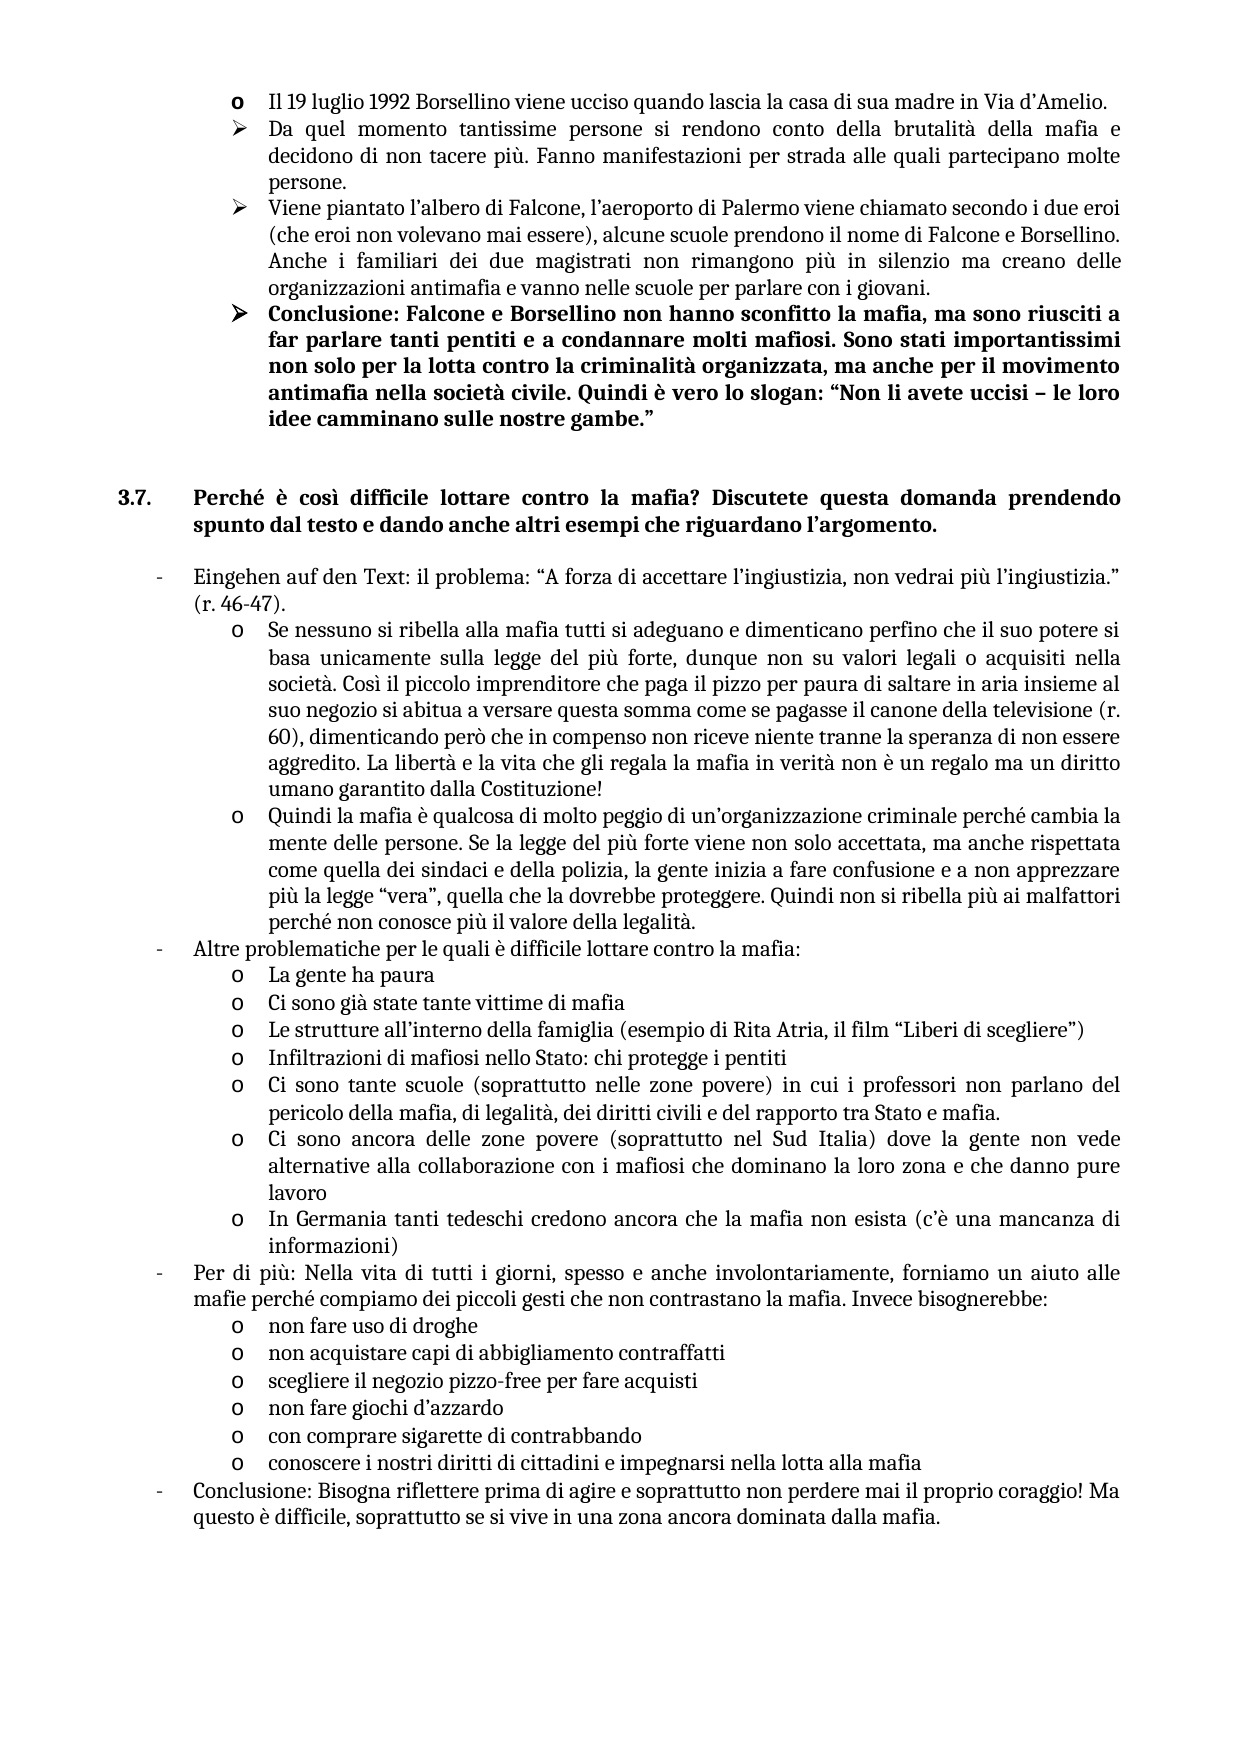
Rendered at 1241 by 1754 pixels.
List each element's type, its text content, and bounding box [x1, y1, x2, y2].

list Ci sono già state tante vittime di mafia [231, 989, 1122, 1017]
list Le strutture all’interno della famiglia (esempio di Rita Atria, il film “Liberi di scegliere”) [231, 1017, 1122, 1044]
list Quindi la mafia è qualcosa di molto peggio di un’organizzazione criminale perché cambia la mente delle persone. Se la legge del più forte viene non solo accettata, ma anche rispettata come quella dei sindaci e della polizia, la gente inizia a fare confusione e a non apprezzare più la legge “vera”, quella che la dovrebbe proteggere. Quindi non si ribella più ai malfattori perché non conosce più il valore della legalità. [231, 802, 1122, 935]
list scegliere il negozio pizzo-free per fare acquisti [231, 1367, 1122, 1395]
list Infiltrazioni di mafiosi nello Stato: chi protegge i pentiti [231, 1044, 1122, 1072]
list Eingehen auf den Text: il problema: “A forza di accettare l’ingiustizia, non vedrai più l’ingiustizia.” (r. 46-47). [156, 564, 1122, 617]
list non fare uso di droghe [231, 1312, 1122, 1340]
list Per di più: Nella vita di tutti i giorni, spesso e anche involontariamente, forniamo un aiuto alle mafie perché compiamo dei piccoli gesti che non contrastano la mafia. Invece bisognerebbe: [156, 1260, 1122, 1312]
list Se nessuno si ribella alla mafia tutti si adeguano e dimenticano perfino che il suo potere si basa unicamente sulla legge del più forte, dunque non su valori legali o acquisiti nella società. Così il piccolo imprenditore che paga il pizzo per paura di saltare in aria insieme al suo negozio si abitua a versare questa somma come se pagasse il canone della televisione (r. 60), dimenticando però che in compenso non riceve niente tranne la speranza di non essere aggredito. La libertà e la vita che gli regala la mafia in verità non è un regalo ma un diritto umano garantito dalla Costituzione! [231, 617, 1122, 802]
list Il 19 luglio 1992 Borsellino viene ucciso quando lascia la casa di sua madre in Via d’Amelio. [231, 89, 1122, 116]
list non fare giochi d’azzardo [231, 1395, 1122, 1422]
list Viene piantato l’albero di Falcone, l’aeroporto di Palermo viene chiamato secondo i due eroi (che eroi non volevano mai essere), alcune scuole prendono il nome di Falcone e Borsellino. Anche i familiari dei due magistrati non rimangono più in silenzio ma creano delle organizzazioni antimafia e vanno nelle scuole per parlare con i giovani. [231, 195, 1122, 301]
list Conclusione: Bisogna riflettere prima di agire e soprattutto non perdere mai il proprio coraggio! Ma questo è difficile, soprattutto se si vive in una zona ancora dominata dalla mafia. [156, 1477, 1122, 1530]
list Altre problematiche per le quali è difficile lottare contro la mafia: [156, 935, 1122, 962]
list conoscere i nostri diritti di cittadini e impegnarsi nella lotta alla mafia [231, 1450, 1122, 1477]
list Conclusione: Falcone e Borsellino non hanno sconfitto la mafia, ma sono riusciti a far parlare tanti pentiti e a condannare molti mafiosi. Sono stati importantissimi non solo per la lotta contro la criminalità organizzata, ma anche per il movimento antimafia nella società civile. Quindi è vero lo slogan: “Non li avete uccisi – le loro idee camminano sulle nostre gambe.” [231, 301, 1122, 432]
list In Germania tanti tedeschi credono ancora che la mafia non esista (c’è una mancanza di informazioni) [231, 1206, 1122, 1260]
list La gente ha paura [231, 962, 1122, 989]
list Perché è così difficile lottare contro la mafia? Discutete questa domanda prendendo spunto dal testo e dando anche altri esempi che riguardano l’argomento. [118, 485, 1122, 538]
list Da quel momento tantissime persone si rendono conto della brutalità della mafia e decidono di non tacere più. Fanno manifestazioni per strada alle quali partecipano molte persone. [231, 116, 1122, 195]
list con comprare sigarette di contrabbando [231, 1422, 1122, 1450]
list non acquistare capi di abbigliamento contraffatti [231, 1340, 1122, 1367]
list Ci sono tante scuole (soprattutto nelle zone povere) in cui i professori non parlano del pericolo della mafia, di legalità, dei diritti civili e del rapporto tra Stato e mafia. [231, 1072, 1122, 1126]
list Ci sono ancora delle zone povere (soprattutto nel Sud Italia) dove la gente non vede alternative alla collaborazione con i mafiosi che dominano la loro zona e che danno pure lavoro [231, 1126, 1122, 1206]
